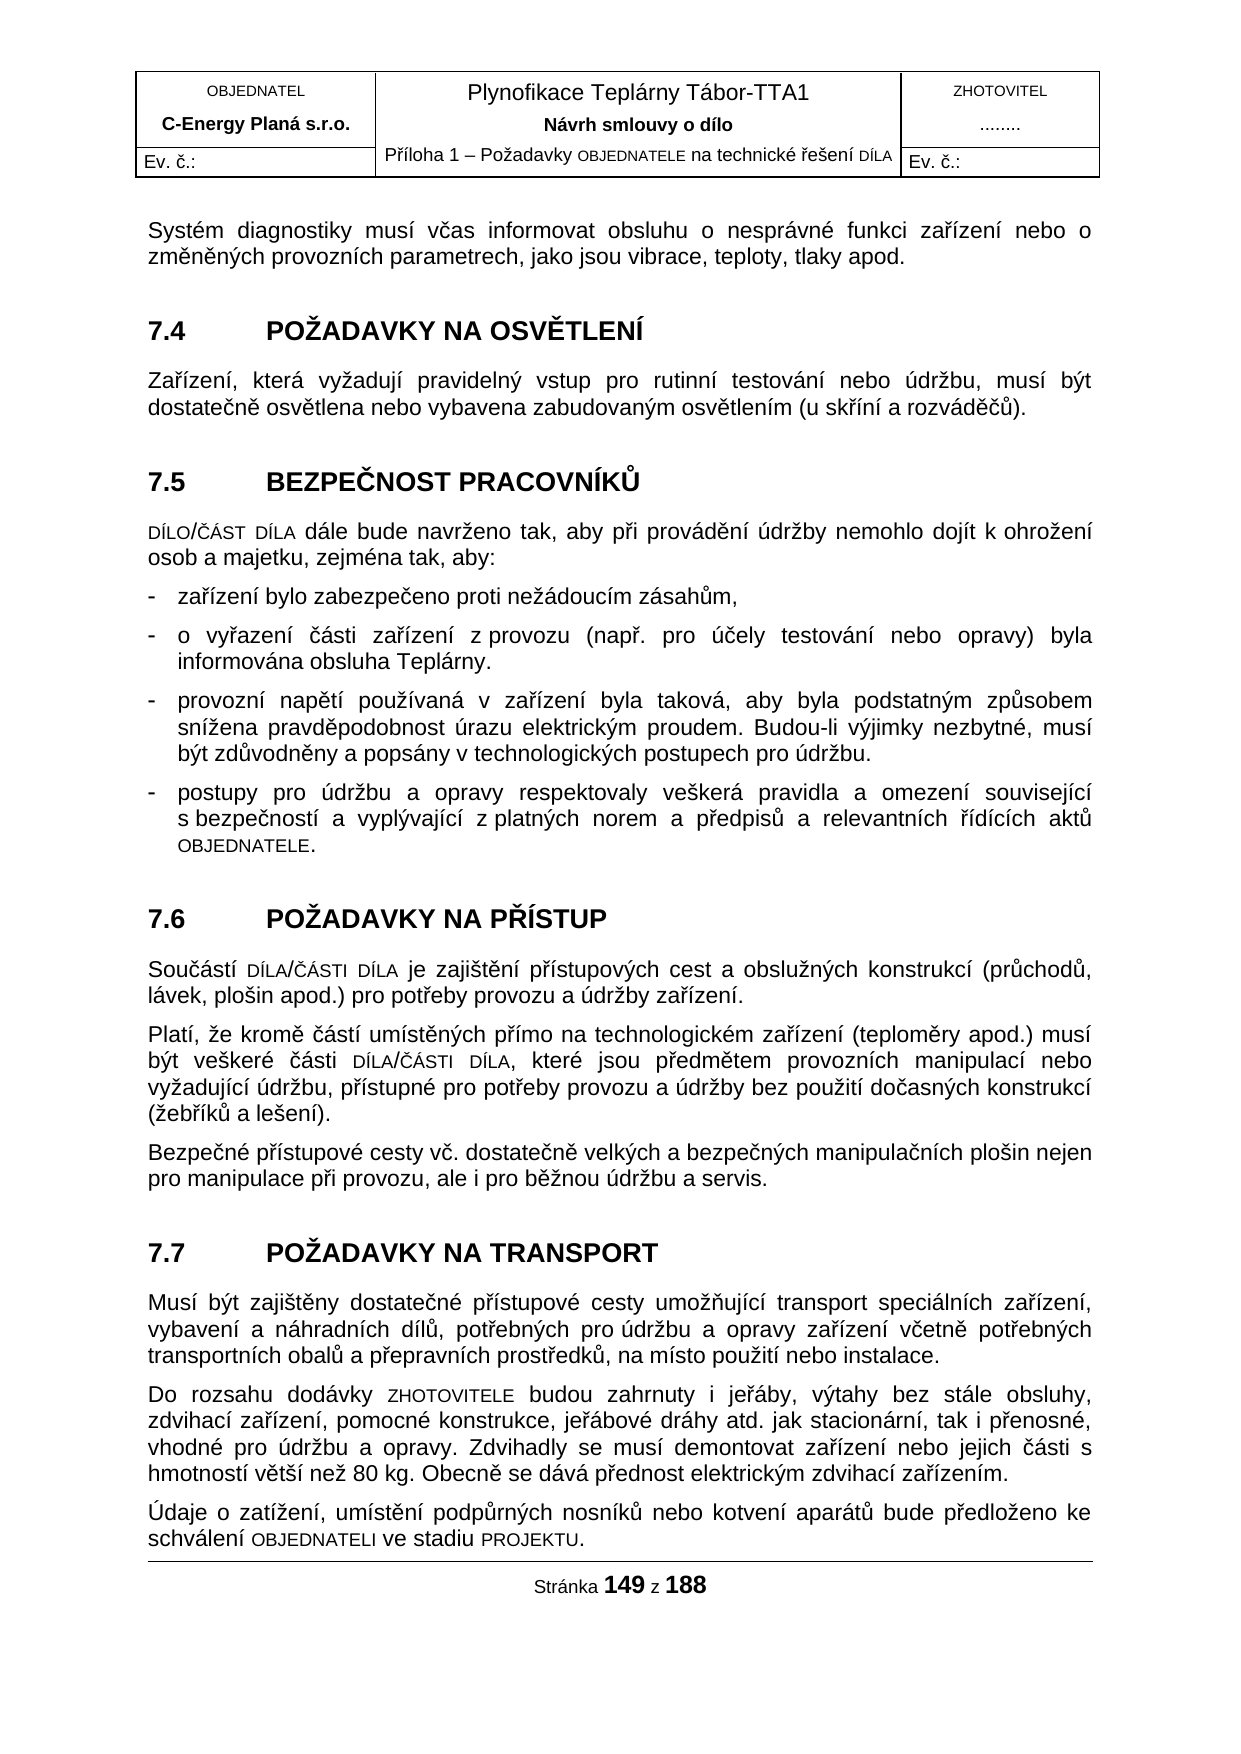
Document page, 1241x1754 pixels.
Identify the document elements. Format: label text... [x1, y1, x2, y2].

subtitle Bezpečnost pracovníků [148, 466, 1093, 497]
text Údaje o zatížení, umístění podpůrných nosníků nebo kotvení aparátů bude předloženo ke schválení objednateli ve stadiu projektu. [148, 1499, 1093, 1552]
text Systém diagnostiky musí včas informovat obsluhu o nesprávné funkci zařízení nebo o změněných provozních parametrech, jako jsou vibrace, teploty, tlaky apod. [148, 217, 1093, 269]
subtitle Požadavky na transport [148, 1237, 1093, 1268]
text dílo/část díla dále bude navrženo tak, aby při provádění údržby nemohlo dojít k ohrožení osob a majetku, zejména tak, aby: [148, 518, 1093, 571]
text  postupy pro údržbu a opravy respektovaly veškerá pravidla a omezení související s bezpečností a vyplývající z platných norem a předpisů a relevantních řídících aktů objednatele. [148, 779, 1093, 858]
text  o vyřazení části zařízení z provozu (např. pro účely testování nebo opravy) byla informována obsluha Teplárny. [148, 622, 1093, 674]
text Bezpečné přístupové cesty vč. dostatečně velkých a bezpečných manipulačních plošin nejen pro manipulace při provozu, ale i pro běžnou údržbu a servis. [148, 1139, 1093, 1191]
text Zařízení, která vyžadují pravidelný vstup pro rutinní testování nebo údržbu, musí být dostatečně osvětlena nebo vybavena zabudovaným osvětlením (u skříní a rozváděčů). [148, 367, 1093, 420]
subtitle Požadavky na přístup [148, 903, 1093, 935]
text Musí být zajištěny dostatečné přístupové cesty umožňující transport speciálních zařízení, vybavení a náhradních dílů, potřebných pro údržbu a opravy zařízení včetně potřebných transportních obalů a přepravních prostředků, na místo použití nebo instalace. [148, 1289, 1093, 1368]
text  provozní napětí používaná v zařízení byla taková, aby byla podstatným způsobem snížena pravděpodobnost úrazu elektrickým proudem. Budou-li výjimky nezbytné, musí být zdůvodněny a popsány v technologických postupech pro údržbu. [148, 687, 1093, 766]
text  zařízení bylo zabezpečeno proti nežádoucím zásahům, [148, 583, 1093, 609]
text Do rozsahu dodávky zhotovitele budou zahrnuty i jeřáby, výtahy bez stále obsluhy, zdvihací zařízení, pomocné konstrukce, jeřábové dráhy atd. jak stacionární, tak i přenosné, vhodné pro údržbu a opravy. Zdvihadly se musí demontovat zařízení nebo jejich části s hmotností větší než 80 kg. Obecně se dává přednost elektrickým zdvihací zařízením. [148, 1381, 1093, 1486]
subtitle Požadavky na osvětlení [148, 315, 1093, 346]
text Součástí díla/části díla je zajištění přístupových cest a obslužných konstrukcí (průchodů, lávek, plošin apod.) pro potřeby provozu a údržby zařízení. [148, 956, 1093, 1008]
text Platí, že kromě částí umístěných přímo na technologickém zařízení (teploměry apod.) musí být veškeré části díla/části díla, které jsou předmětem provozních manipulací nebo vyžadující údržbu, přístupné pro potřeby provozu a údržby bez použití dočasných konstrukcí (žebříků a lešení). [148, 1021, 1093, 1126]
